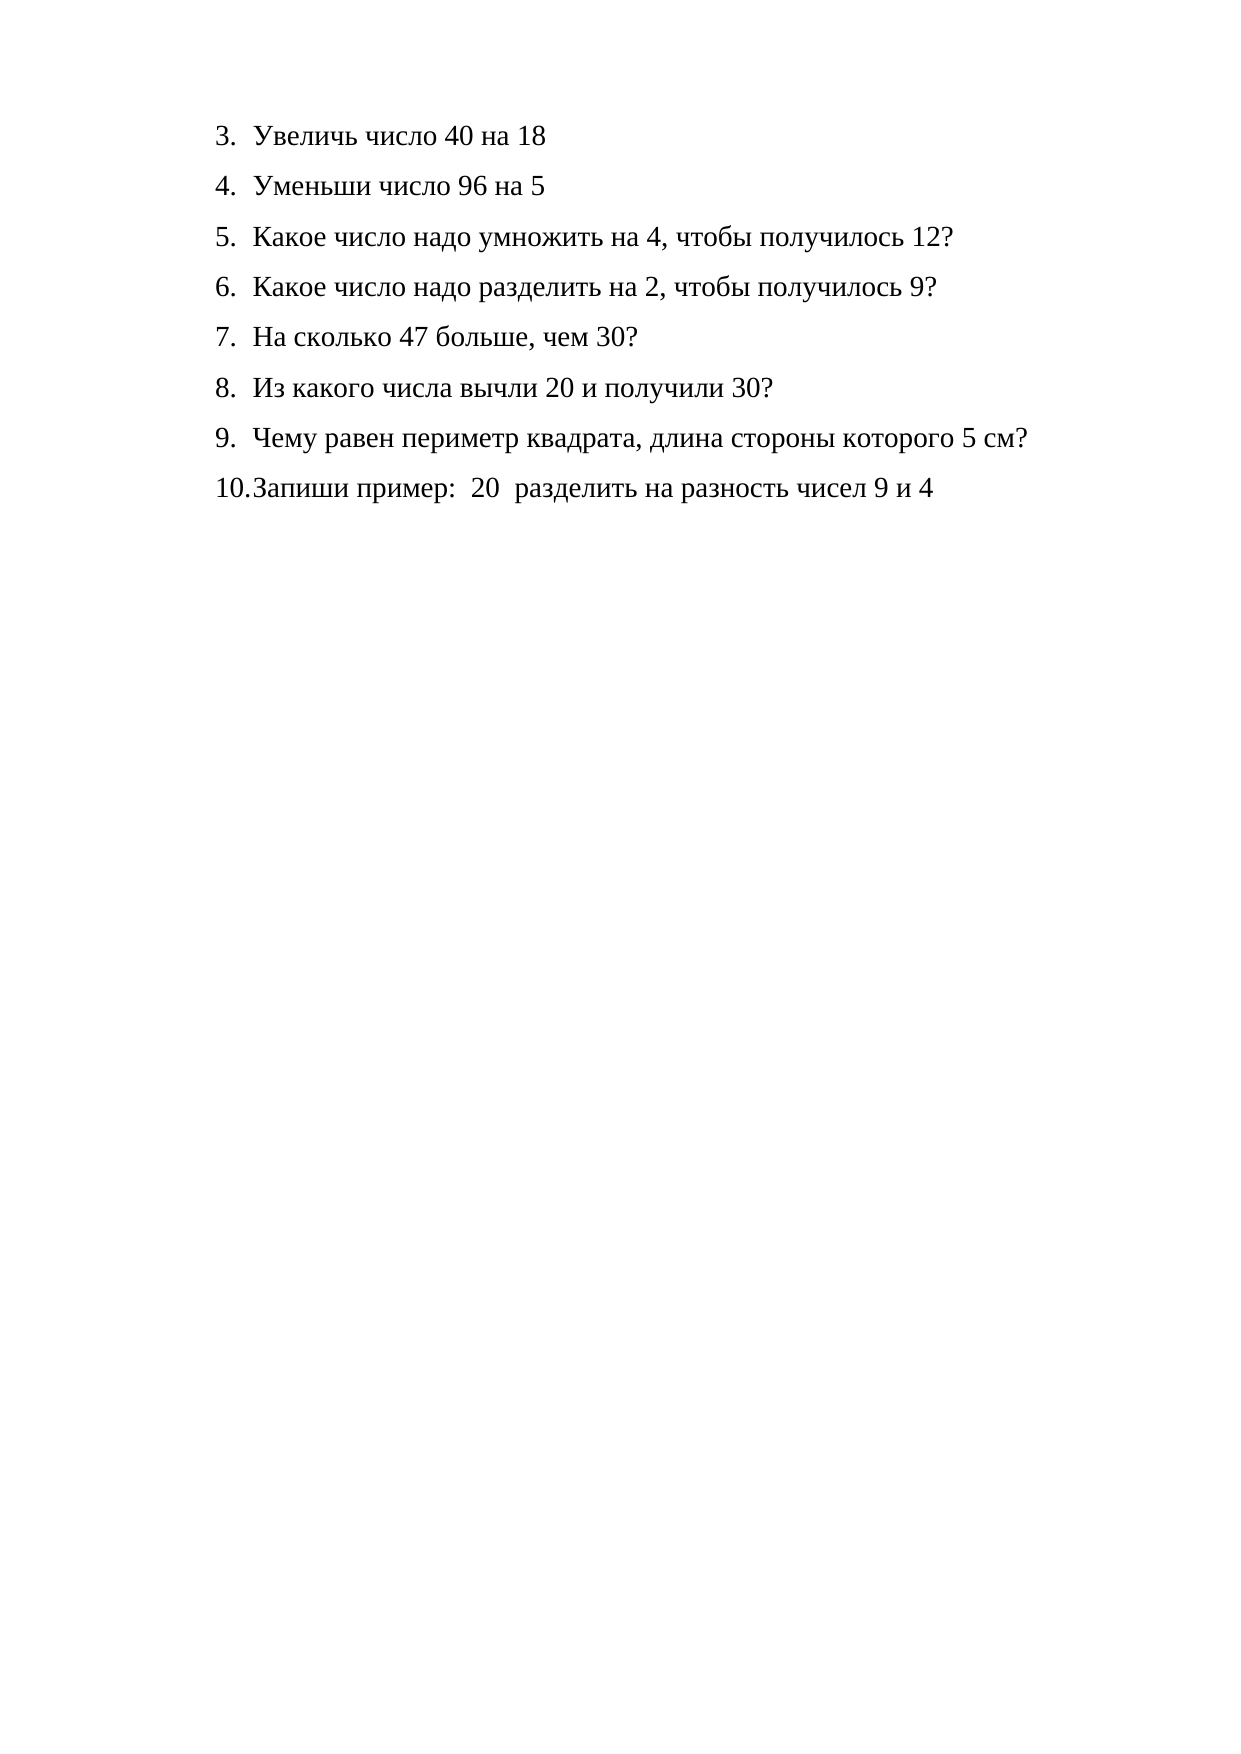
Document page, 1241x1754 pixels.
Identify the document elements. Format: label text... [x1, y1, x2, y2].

list Чему равен периметр квадрата, длина стороны которого ? [215, 420, 1152, 453]
list Увеличь число 40 на 18 [215, 118, 1152, 152]
list Уменьши число 96 на 5 [215, 168, 1152, 202]
list Из какого числа вычли 20 и получили 30? [215, 370, 1152, 403]
list Какое число надо умножить на 4, чтобы получилось 12? [215, 219, 1152, 252]
list Запиши пример: 20 разделить на разность чисел 9 и 4 [215, 470, 1152, 504]
list На сколько 47 больше, чем 30? [215, 319, 1152, 353]
list Какое число надо разделить на 2, чтобы получилось 9? [215, 269, 1152, 303]
